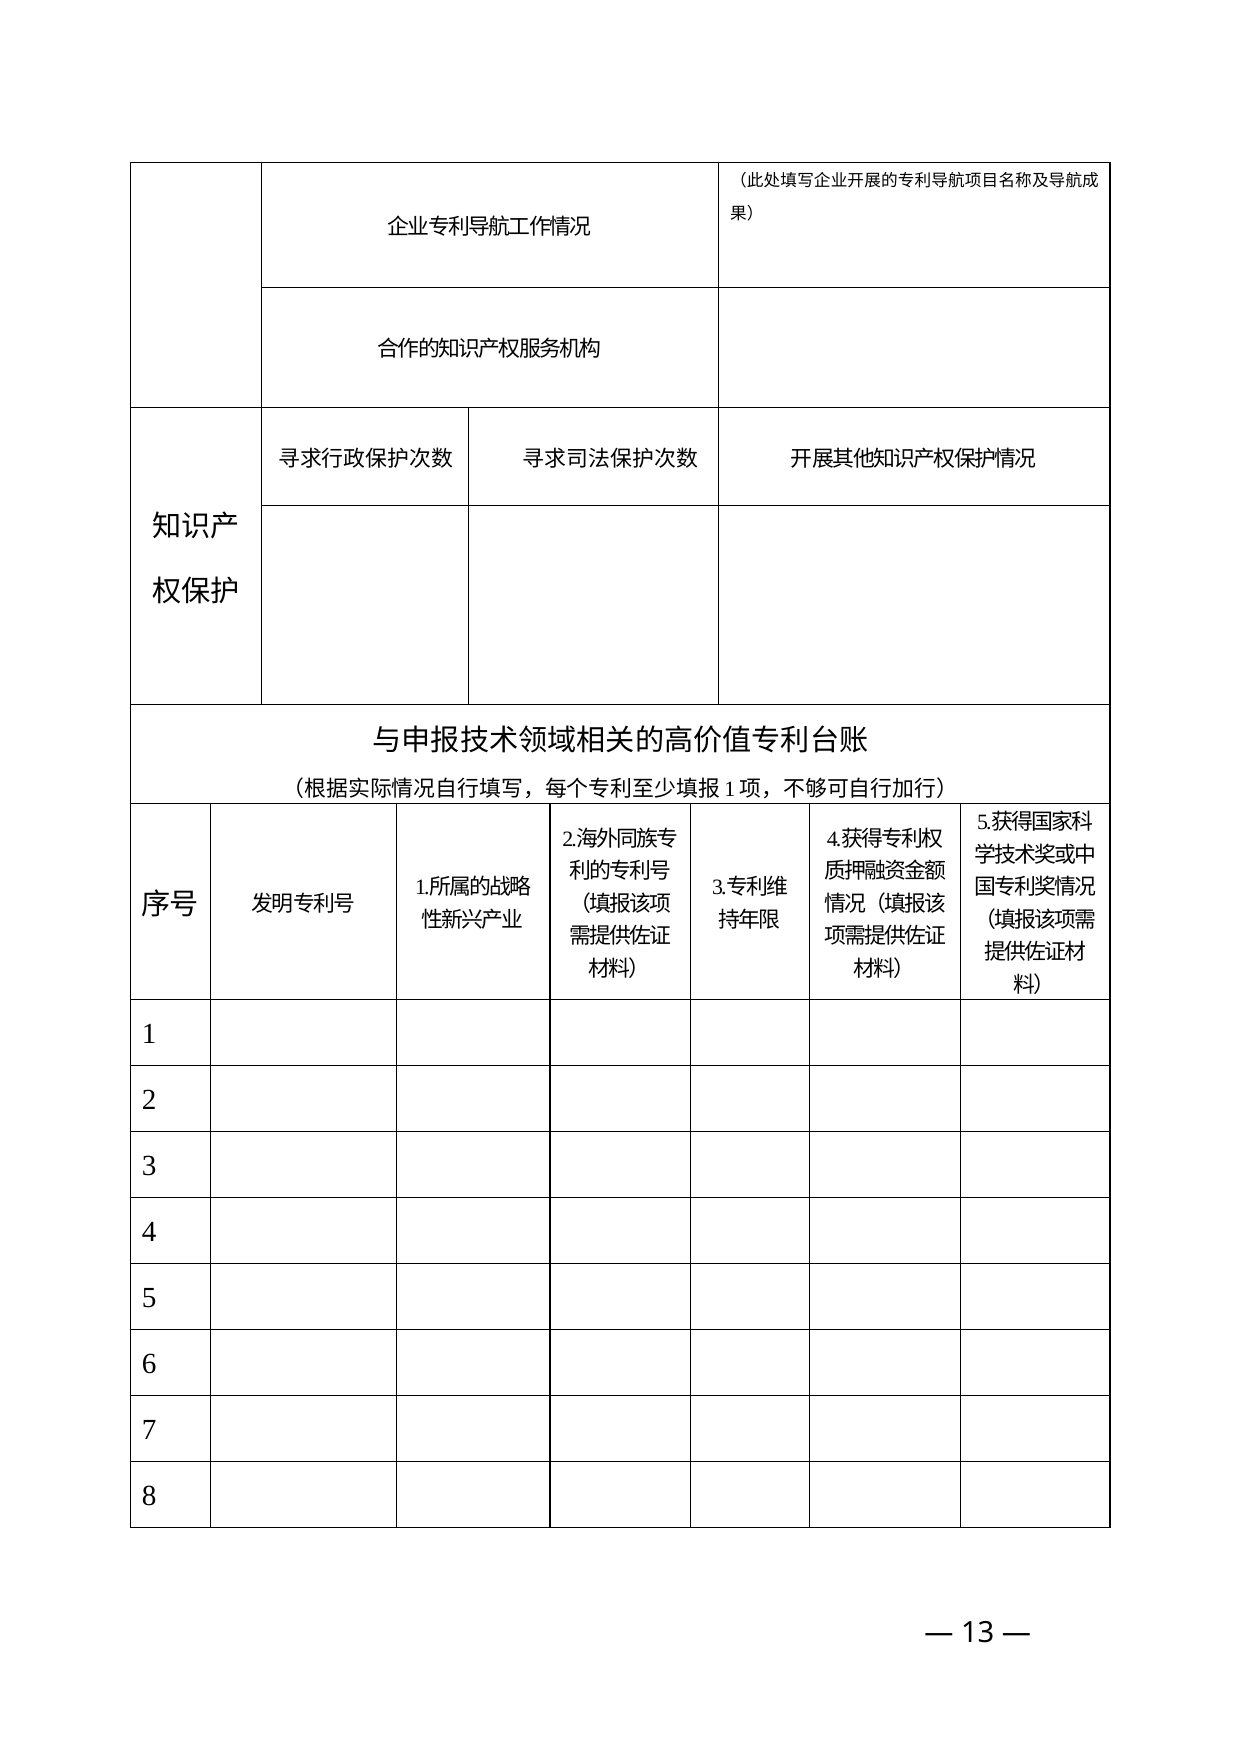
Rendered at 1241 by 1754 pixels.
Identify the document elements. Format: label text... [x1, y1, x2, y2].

table_cell [810, 1264, 960, 1329]
table_cell [961, 1066, 1109, 1131]
table_cell 序号 [131, 804, 210, 999]
table_cell [961, 1132, 1109, 1197]
table_cell [691, 1330, 809, 1395]
table_cell [397, 1132, 549, 1197]
table_cell [397, 1198, 549, 1263]
table_cell [810, 1330, 960, 1395]
table_cell 发明专利号 [211, 804, 396, 999]
table_cell [810, 1198, 960, 1263]
table_cell [810, 1132, 960, 1197]
table_cell 1.所属的战略性新兴产业 [397, 804, 549, 999]
table_cell [691, 1264, 809, 1329]
table_cell 7 [131, 1396, 210, 1461]
table_cell [691, 1198, 809, 1263]
table_cell 开展其他知识产权保护情况 [719, 408, 1109, 505]
table_cell [961, 1264, 1109, 1329]
table_cell 企业专利导航工作情况 [262, 163, 718, 287]
table_cell [397, 1000, 549, 1065]
table_cell （此处填写企业开展的专利导航项目名称及导航成果） [719, 163, 1109, 287]
table_cell [961, 1396, 1109, 1461]
table_cell [397, 1264, 549, 1329]
table_cell [961, 1462, 1109, 1527]
table_cell 3 [131, 1132, 210, 1197]
table_cell 5 [131, 1264, 210, 1329]
table_cell [469, 506, 718, 704]
table_cell [551, 1396, 690, 1461]
table_cell [810, 1066, 960, 1131]
table_cell 8 [131, 1462, 210, 1527]
table_cell [551, 1000, 690, 1065]
table_cell 与申报技术领域相关的高价值专利台账 （根据实际情况自行填写，每个专利至少填报1项，不够可自行加行） [131, 705, 1109, 803]
table_cell [211, 1330, 396, 1395]
table_cell 1 [131, 1000, 210, 1065]
table_cell [397, 1462, 549, 1527]
table_cell 5.获得国家科学技术奖或中国专利奖情况（填报该项需提供佐证材料） [961, 804, 1109, 999]
table_cell [211, 1396, 396, 1461]
table_cell [961, 1330, 1109, 1395]
table_cell [961, 1000, 1109, 1065]
table_cell 3.专利维持年限 [691, 804, 809, 999]
table_cell [397, 1066, 549, 1131]
table_cell [719, 288, 1109, 407]
table_cell [691, 1000, 809, 1065]
table_cell [810, 1396, 960, 1461]
table_cell [551, 1132, 690, 1197]
table_cell 寻求司法保护次数 [469, 408, 718, 505]
table_cell [211, 1000, 396, 1065]
table_cell 6 [131, 1330, 210, 1395]
table_cell [691, 1396, 809, 1461]
table_cell [719, 506, 1109, 704]
table_cell [211, 1132, 396, 1197]
table_cell [551, 1462, 690, 1527]
table_cell [211, 1264, 396, 1329]
table_cell [397, 1330, 549, 1395]
table_cell [262, 506, 468, 704]
table_cell [810, 1000, 960, 1065]
table_cell [691, 1462, 809, 1527]
table_cell [397, 1396, 549, 1461]
table_cell [691, 1132, 809, 1197]
table_cell 4 [131, 1198, 210, 1263]
table_cell [551, 1330, 690, 1395]
table_cell 4.获得专利权质押融资金额情况（填报该项需提供佐证材料） [810, 804, 960, 999]
table_cell [211, 1066, 396, 1131]
table_cell [211, 1462, 396, 1527]
table_cell [551, 1264, 690, 1329]
table_cell [551, 1066, 690, 1131]
table_cell 知识产权保护 [131, 408, 261, 704]
table_cell [211, 1198, 396, 1263]
table_cell 寻求行政保护次数 [262, 408, 468, 505]
table_cell [961, 1198, 1109, 1263]
table_cell [691, 1066, 809, 1131]
table_cell [551, 1198, 690, 1263]
table_cell 2 [131, 1066, 210, 1131]
table_cell 2.海外同族专利的专利号（填报该项需提供佐证材料） [551, 804, 690, 999]
table_cell 合作的知识产权服务机构 [262, 288, 718, 407]
table_cell [810, 1462, 960, 1527]
